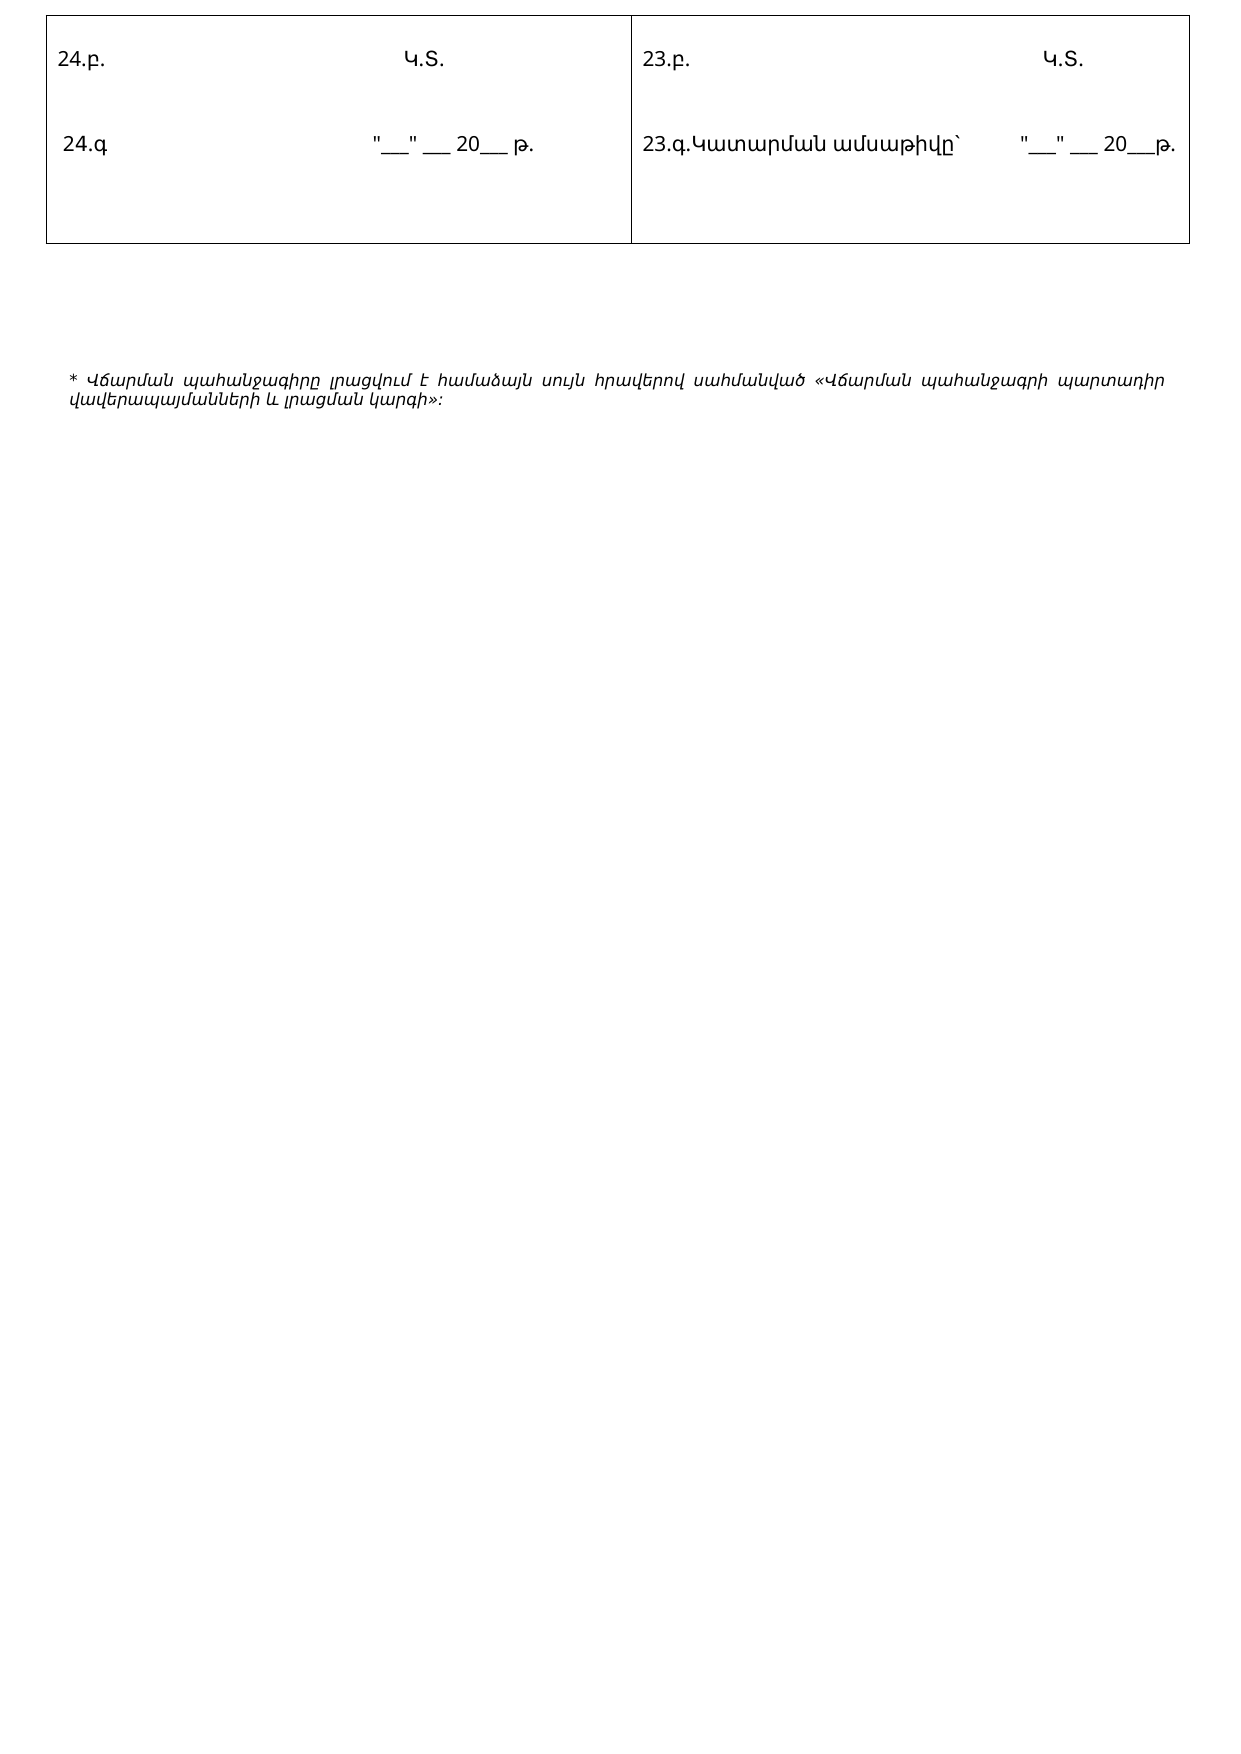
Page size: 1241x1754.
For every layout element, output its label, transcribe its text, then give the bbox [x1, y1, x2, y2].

table_cell 24.բ. Կ.Տ. 24.գ "___" ___ 20___ թ. [47, 16, 631, 243]
table_cell 23.բ. Կ.Տ. 23.գ.Կատարման ամսաթիվը` "___" ___ 20___թ. [632, 16, 1189, 243]
text * Վճարման պահանջագիրը լրացվում է համաձայն սույն հրավերով սահմանված «Վճարման պահանջագրի պարտադիր վավերապայմանների և լրացման կարգի»: [69, 370, 1167, 409]
